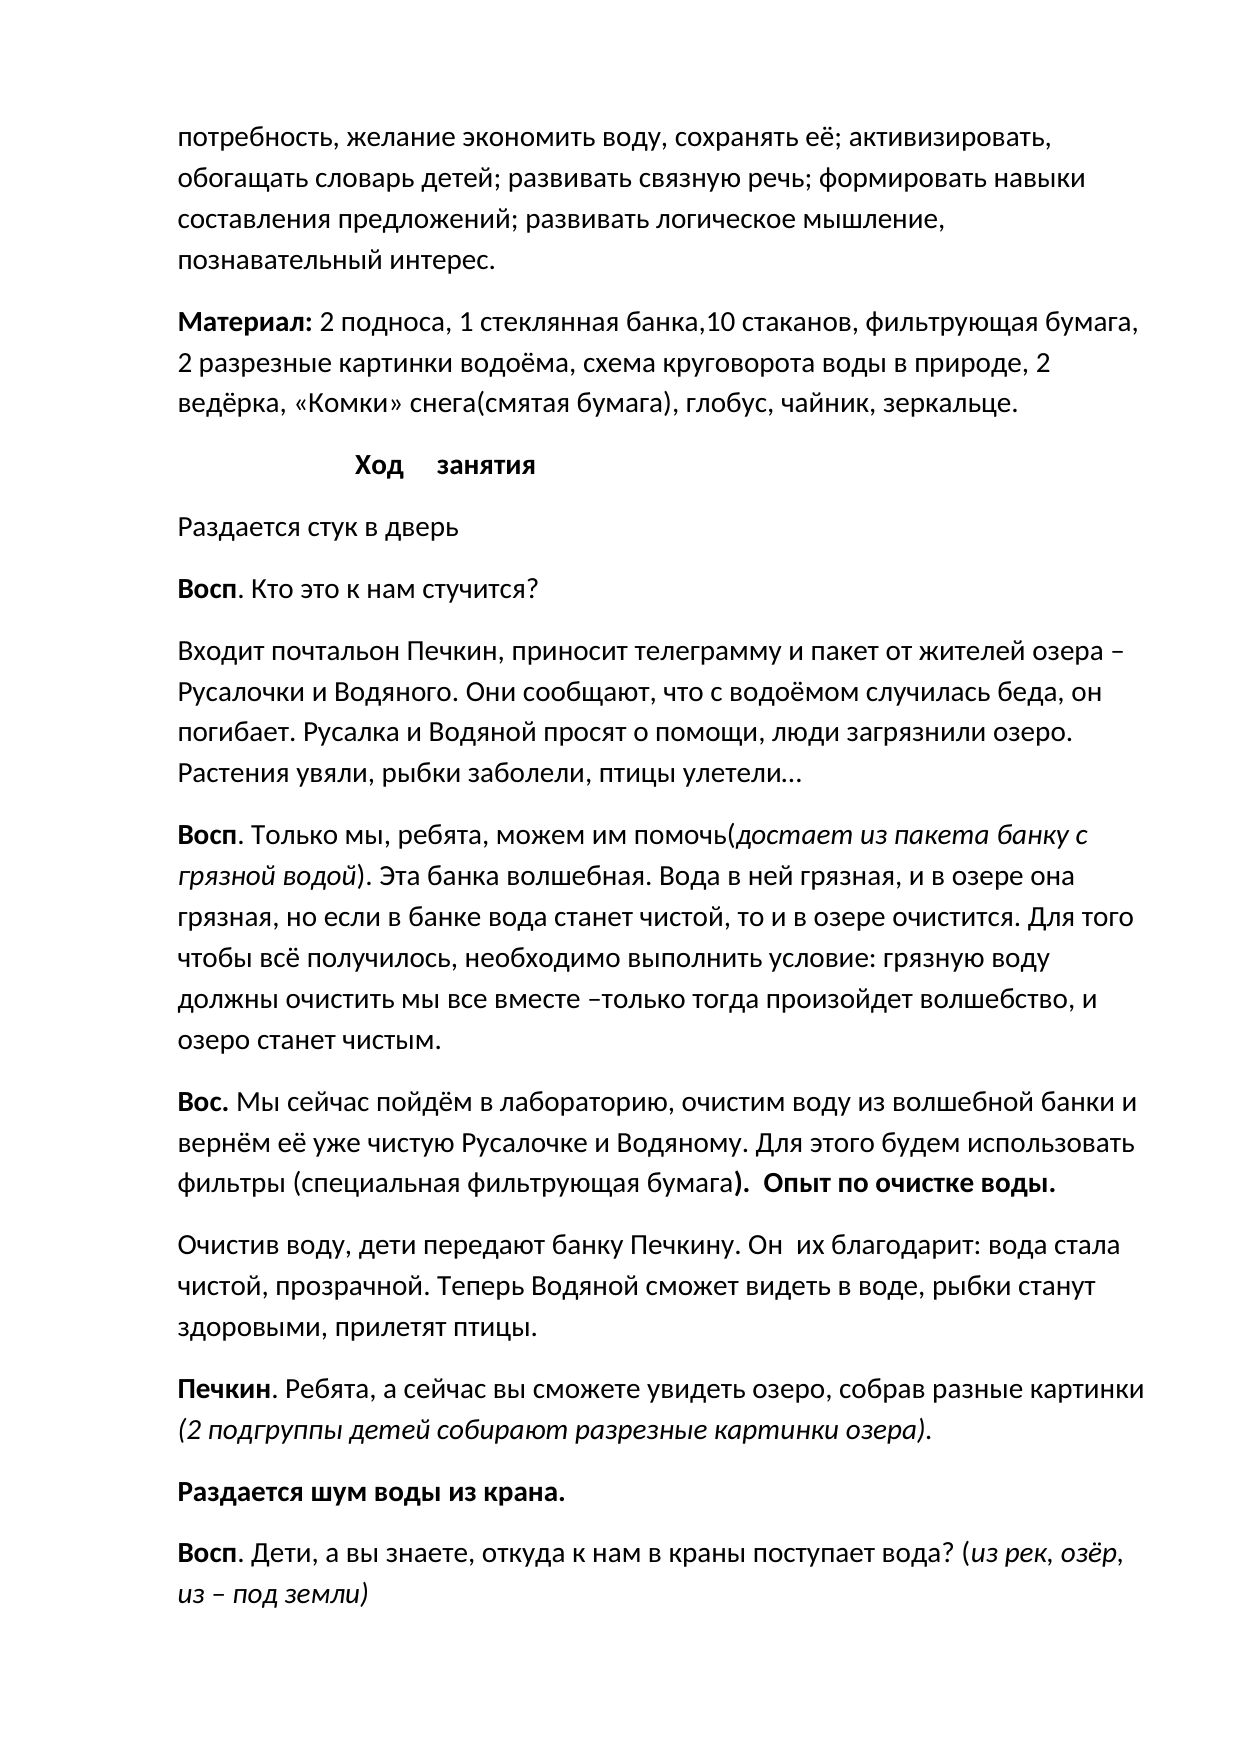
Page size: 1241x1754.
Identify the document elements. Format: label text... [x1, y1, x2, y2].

text Восп. Дети, а вы знаете, откуда к нам в краны поступает вода? (из рек, озёр, из – под земли) [177, 1534, 1152, 1611]
text Очистив воду, дети передают банку Печкину. Он их благодарит: вода стала чистой, прозрачной. Теперь Водяной сможет видеть в воде, рыбки станут здоровыми, прилетят птицы. [177, 1226, 1152, 1344]
text Материал: 2 подноса, 1 стеклянная банка,10 стаканов, фильтрующая бумага, 2 разрезные картинки водоёма, схема круговорота воды в природе, 2 ведёрка, «Комки» снега(смятая бумага), глобус, чайник, зеркальце. [177, 303, 1152, 420]
text Раздается шум воды из крана. [177, 1473, 1152, 1508]
text Раздается стук в дверь [177, 508, 1152, 544]
text Восп. Только мы, ребята, можем им помочь(достает из пакета банку с грязной водой). Эта банка волшебная. Вода в ней грязная, и в озере она грязная, но если в банке вода станет чистой, то и в озере очистится. Для того чтобы всё получилось, необходимо выполнить условие: грязную воду должны очистить мы все вместе –только тогда произойдет волшебство, и озеро станет чистым. [177, 816, 1152, 1057]
text Ход занятия [177, 446, 1152, 482]
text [177, 118, 1152, 277]
text Печкин. Ребята, а сейчас вы сможете увидеть озеро, собрав разные картинки (2 подгруппы детей собирают разрезные картинки озера). [177, 1370, 1152, 1447]
text Входит почтальон Печкин, приносит телеграмму и пакет от жителей озера – Русалочки и Водяного. Они сообщают, что с водоёмом случилась беда, он погибает. Русалка и Водяной просят о помощи, люди загрязнили озеро. Растения увяли, рыбки заболели, птицы улетели… [177, 632, 1152, 790]
text Вос. Мы сейчас пойдём в лабораторию, очистим воду из волшебной банки и вернём её уже чистую Русалочке и Водяному. Для этого будем использовать фильтры (специальная фильтрующая бумага). Опыт по очистке воды. [177, 1083, 1152, 1200]
text Восп. Кто это к нам стучится? [177, 570, 1152, 606]
